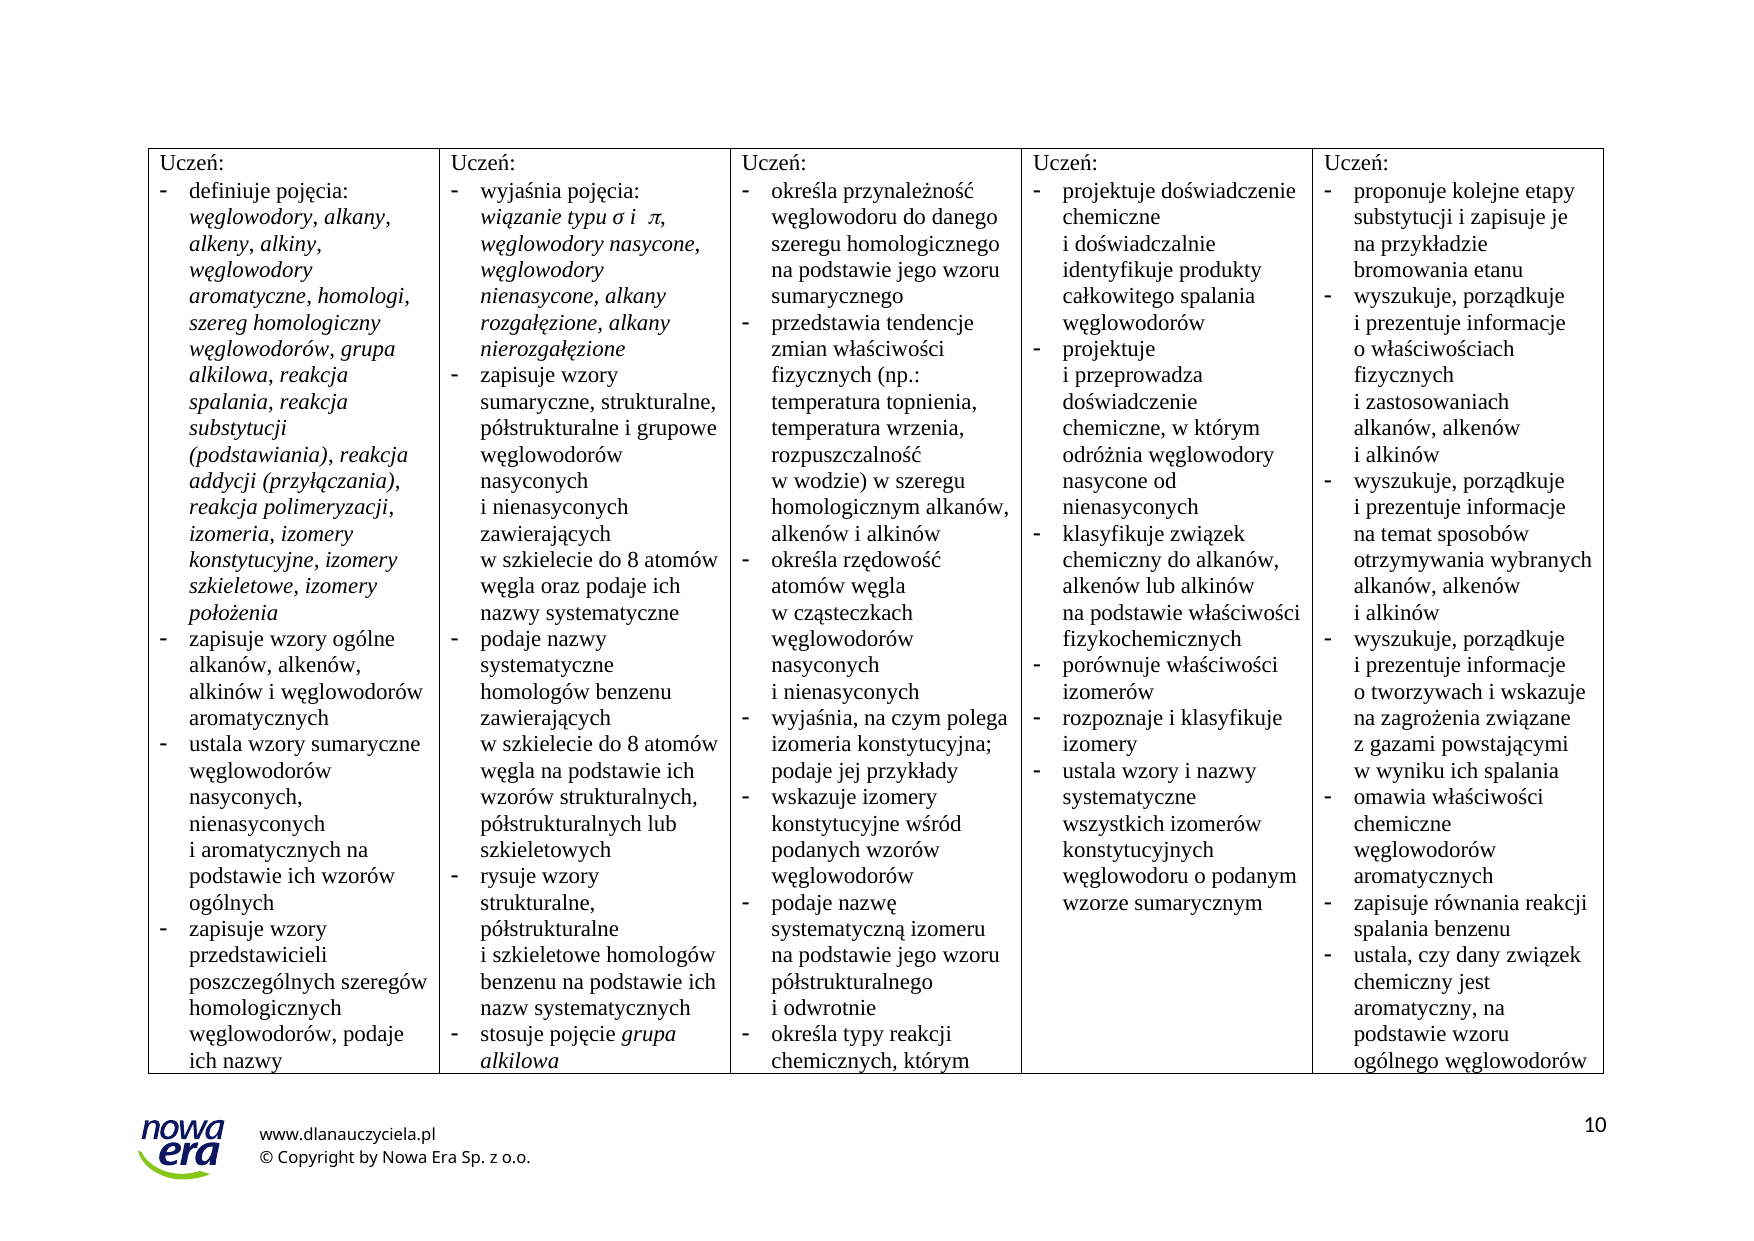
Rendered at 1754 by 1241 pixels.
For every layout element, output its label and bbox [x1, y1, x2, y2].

table_cell [731, 149, 1021, 1073]
table_cell [440, 149, 730, 1073]
table_cell [149, 149, 439, 1073]
table_cell [1313, 149, 1603, 1073]
table_cell [1022, 149, 1312, 1073]
